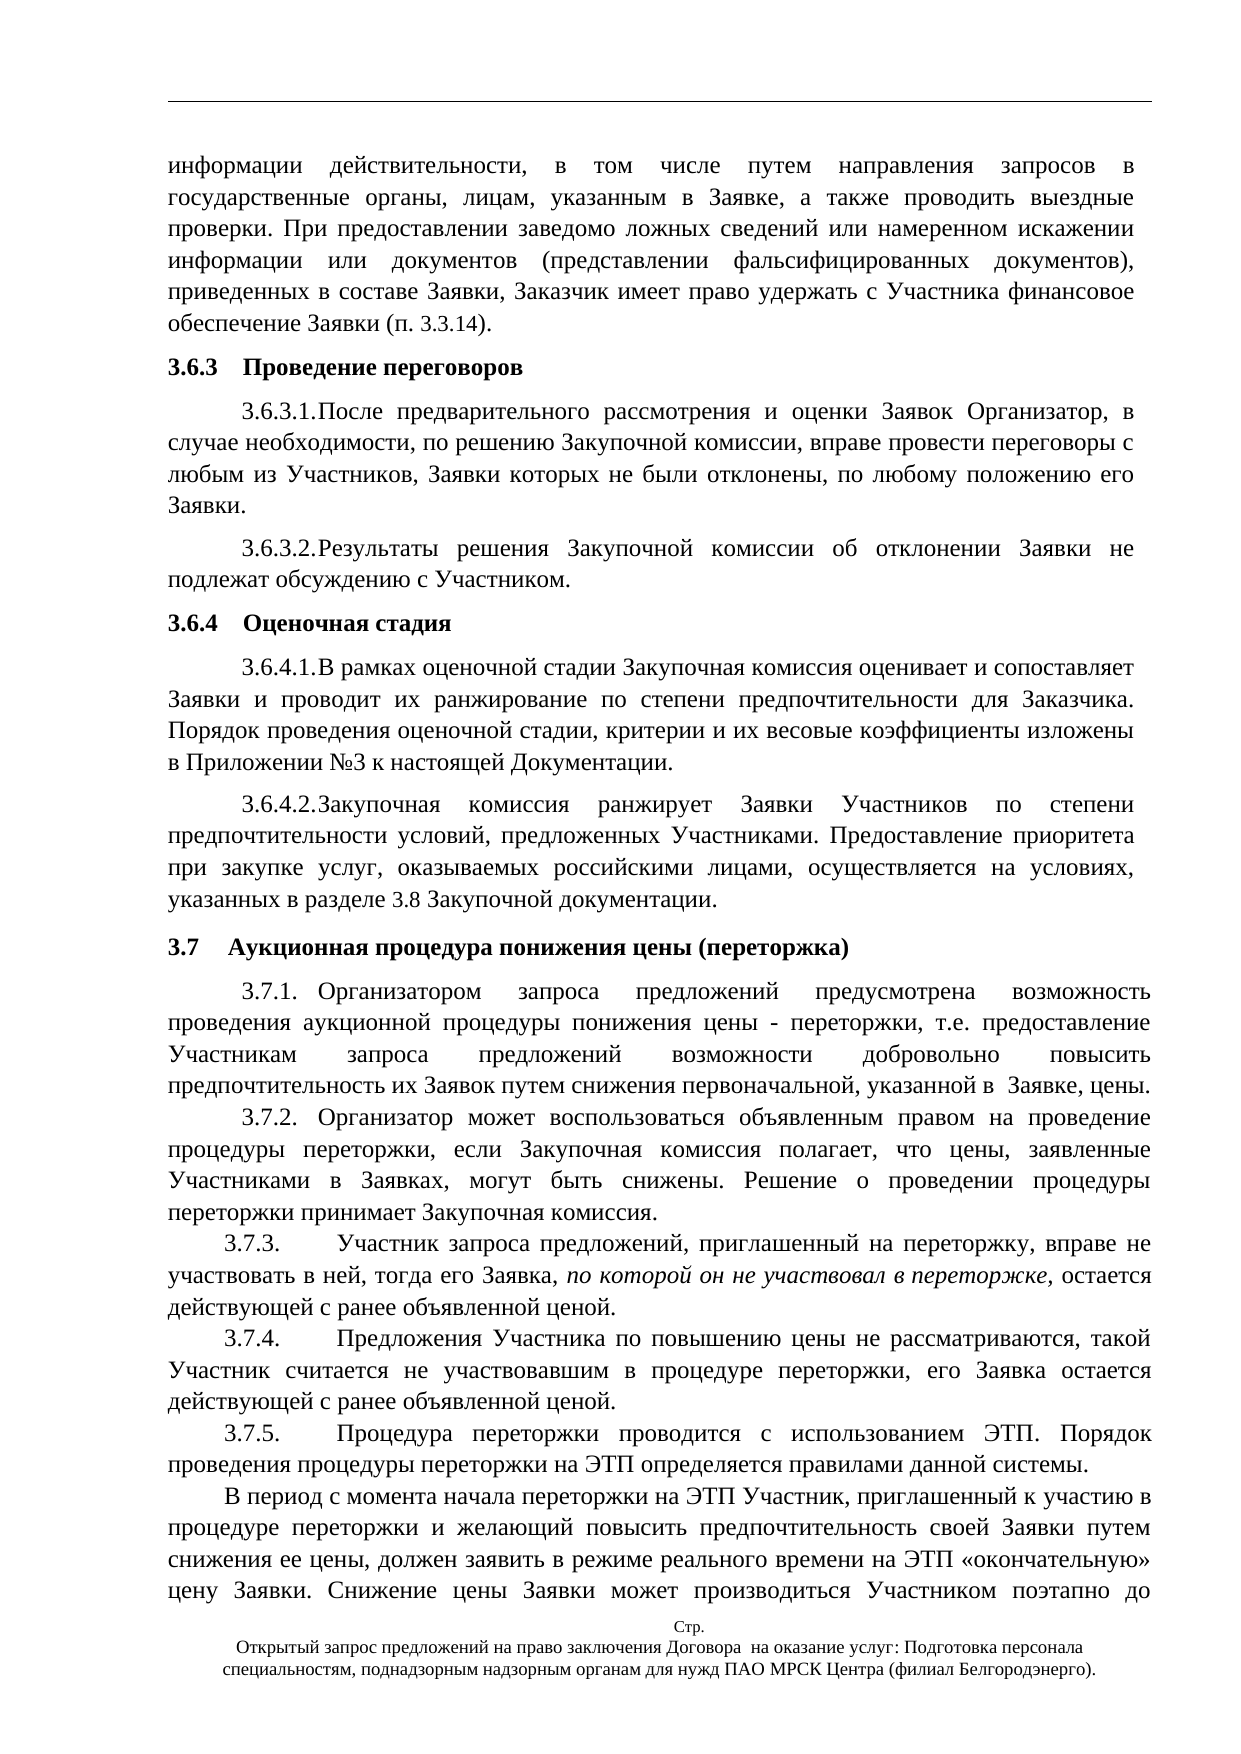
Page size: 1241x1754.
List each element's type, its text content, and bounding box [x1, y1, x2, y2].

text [168, 1481, 1152, 1604]
list Участник запроса предложений, приглашенный на переторжку, вправе не участвовать в ней, тогда его Заявка, по которой он не участвовал в переторжке, остается действующей с ранее объявленной ценой. [168, 1228, 1152, 1320]
subtitle Оценочная стадия [168, 608, 1152, 637]
list После предварительного рассмотрения и оценки Заявок Организатор, в случае необходимости, по решению Закупочной комиссии, вправе провести переговоры с любым из Участников, Заявки которых не были отклонены, по любому положению его Заявки. [168, 396, 1135, 519]
list Процедура переторжки проводится с использованием ЭТП. Порядок проведения процедуры переторжки на ЭТП определяется правилами данной системы. [168, 1418, 1152, 1478]
list Результаты решения Закупочной комиссии об отклонении Заявки не подлежат обсуждению с Участником. [168, 533, 1135, 593]
subtitle Аукционная процедура понижения цены (переторжка) [168, 932, 1152, 961]
list В рамках оценочной стадии Закупочная комиссия оценивает и сопоставляет Заявки и проводит их ранжирование по степени предпочтительности для Заказчика. Порядок проведения оценочной стадии, критерии и их весовые коэффициенты изложены в Приложении №3 к настоящей Документации. [168, 652, 1135, 776]
list Организатор может воспользоваться объявленным правом на проведение процедуры переторжки, если Закупочная комиссия полагает, что цены, заявленные Участниками в Заявках, могут быть снижены. Решение о проведении процедуры переторжки принимает Закупочная комиссия. [168, 1102, 1152, 1226]
list Организатором запроса предложений предусмотрена возможность проведения аукционной процедуры понижения цены - переторжки, т.е. предоставление Участникам запроса предложений возможности добровольно повысить предпочтительность их Заявок путем снижения первоначальной, указанной в Заявке, цены. [168, 976, 1152, 1099]
list Закупочная комиссия ранжирует Заявки Участников по степени предпочтительности условий, предложенных Участниками. Предоставление приоритета при закупке услуг, оказываемых российскими лицами, осуществляется на условиях, указанных в разделе 3.8 Закупочной документации. [168, 789, 1135, 912]
subtitle Проведение переговоров [168, 352, 1152, 381]
list Предложения Участника по повышению цены не рассматриваются, такой Участник считается не участвовавшим в процедуре переторжки, его Заявка остается действующей с ранее объявленной ценой. [168, 1323, 1152, 1415]
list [168, 150, 1135, 337]
